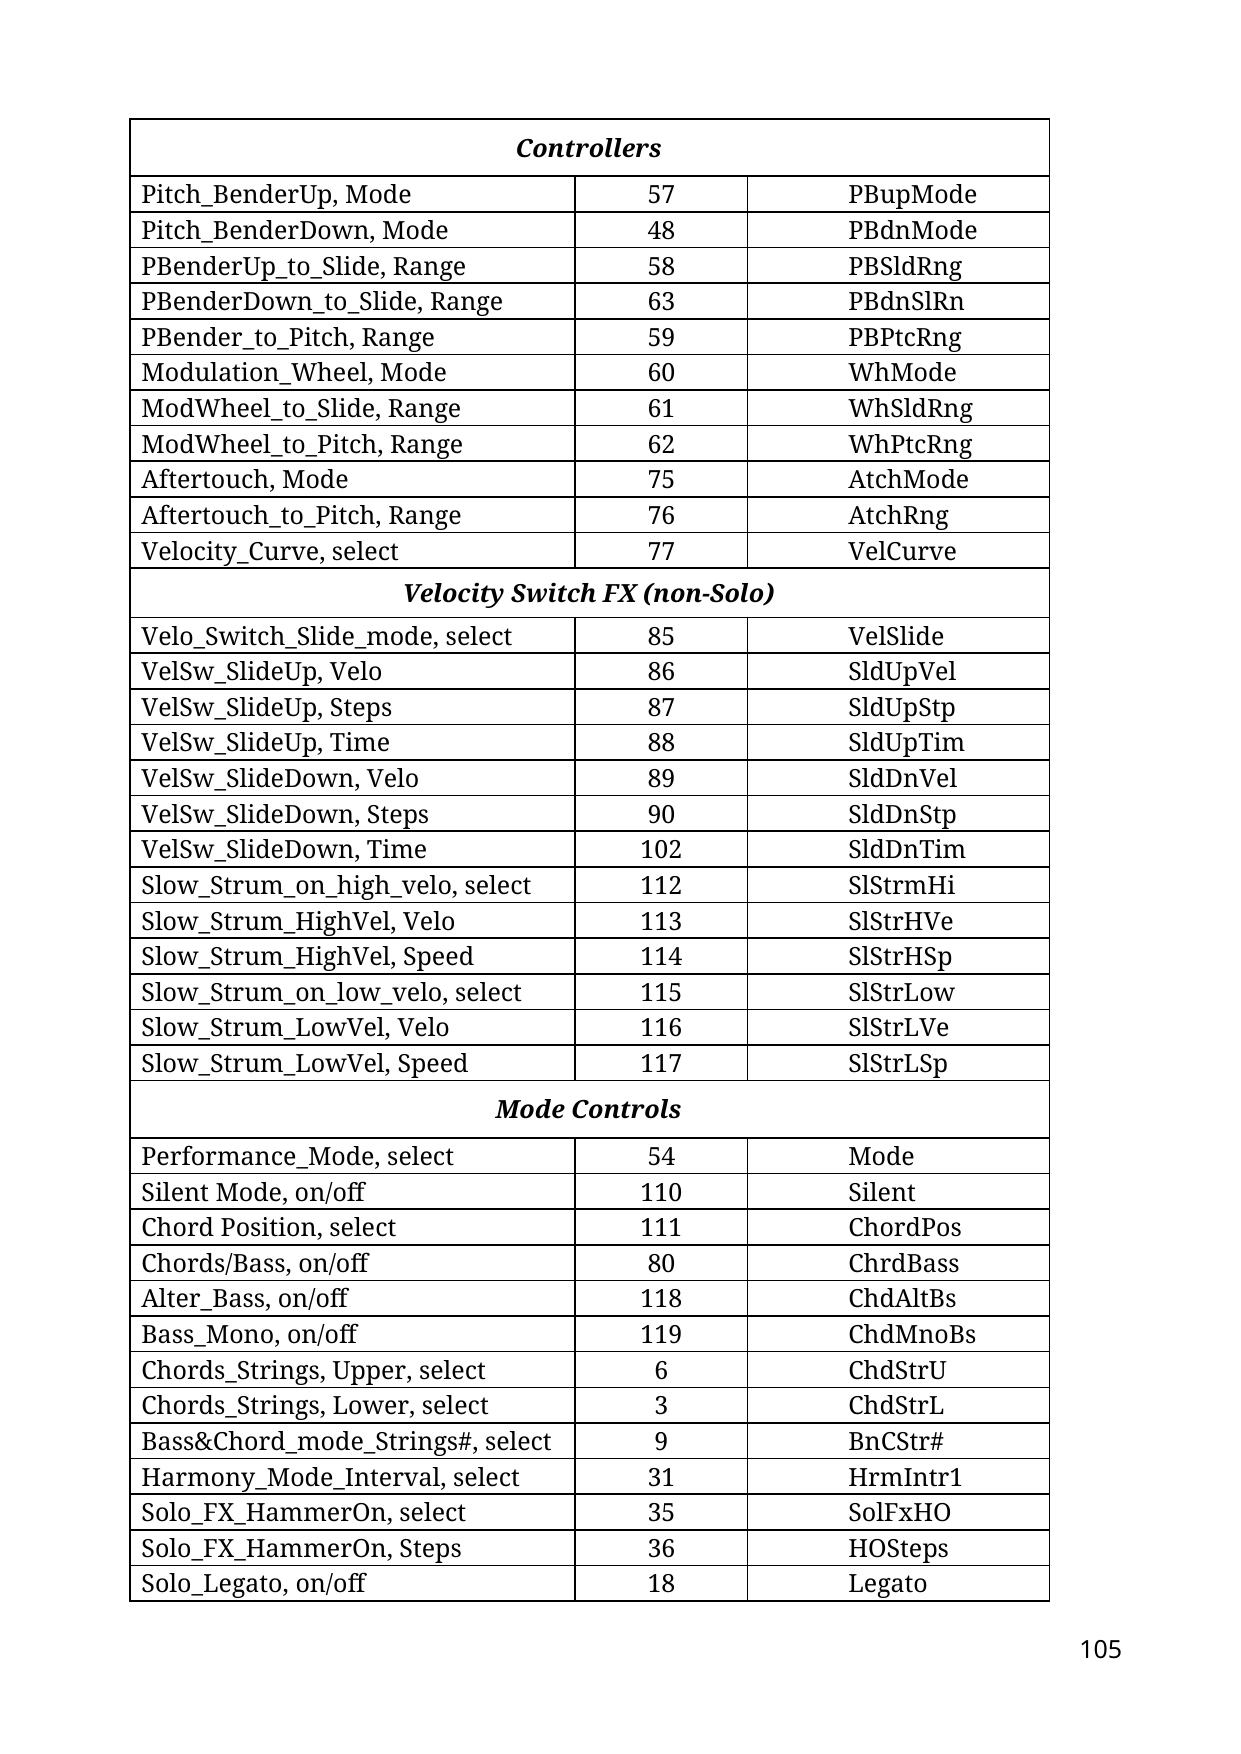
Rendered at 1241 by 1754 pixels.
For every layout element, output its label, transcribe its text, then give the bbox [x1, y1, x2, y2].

table_cell Slow_Strum_LowVel, Velo [131, 1010, 574, 1044]
table_cell PBender_to_Pitch, Range [131, 320, 574, 353]
table_cell Chord Position, select [131, 1210, 574, 1244]
table_cell WhPtcRng [748, 426, 1049, 460]
table_cell AtchRng [748, 498, 1049, 532]
table_cell Velo_Switch_Slide_mode, select [131, 618, 574, 652]
table_cell Pitch_BenderUp, Mode [131, 177, 574, 211]
table_cell 85 [576, 618, 747, 652]
table_cell 76 [576, 498, 747, 532]
table_cell Legato [748, 1566, 1049, 1600]
table_cell SlStrLSp [748, 1046, 1049, 1080]
table_cell SlStrLVe [748, 1010, 1049, 1044]
table_cell SldDnVel [748, 761, 1049, 795]
table_cell ModWheel_to_Slide, Range [131, 391, 574, 425]
table_cell Slow_Strum_HighVel, Speed [131, 939, 574, 973]
table_cell ChdMnoBs [748, 1317, 1049, 1351]
table_cell Slow_Strum_LowVel, Speed [131, 1046, 574, 1080]
table_cell Aftertouch_to_Pitch, Range [131, 498, 574, 532]
table_cell SolFxHO [748, 1495, 1049, 1529]
table_cell VelSw_SlideDown, Velo [131, 761, 574, 795]
table_cell 90 [576, 796, 747, 830]
table_cell PBPtcRng [748, 320, 1049, 353]
table_cell 89 [576, 761, 747, 795]
table_cell PBdnMode [748, 213, 1049, 247]
table_cell 110 [576, 1174, 747, 1208]
table_cell ChdAltBs [748, 1281, 1049, 1315]
table_cell 75 [576, 462, 747, 496]
table_cell ChdStrL [748, 1388, 1049, 1422]
table_cell SlStrHVe [748, 903, 1049, 937]
table_cell VelSw_SlideUp, Steps [131, 690, 574, 723]
table_cell VelSw_SlideDown, Time [131, 832, 574, 866]
table_cell Alter_Bass, on/off [131, 1281, 574, 1315]
table_cell 102 [576, 832, 747, 866]
table_cell SldUpStp [748, 690, 1049, 723]
table_cell 36 [576, 1531, 747, 1564]
table_cell 118 [576, 1281, 747, 1315]
table_cell PBupMode [748, 177, 1049, 211]
table_cell 86 [576, 654, 747, 688]
table_cell 48 [576, 213, 747, 247]
table_cell PBenderDown_to_Slide, Range [131, 284, 574, 318]
table_cell Solo_FX_HammerOn, select [131, 1495, 574, 1529]
table_cell VelSw_SlideDown, Steps [131, 796, 574, 830]
table_cell Velocity_Curve, select [131, 533, 574, 567]
table_cell Pitch_BenderDown, Mode [131, 213, 574, 247]
table_cell Chords/Bass, on/off [131, 1246, 574, 1279]
table_cell Slow_Strum_HighVel, Velo [131, 903, 574, 937]
table_cell ChdStrU [748, 1352, 1049, 1386]
table_cell BnCStr# [748, 1424, 1049, 1458]
table_cell WhSldRng [748, 391, 1049, 425]
table_cell Solo_FX_HammerOn, Steps [131, 1531, 574, 1564]
table_cell 113 [576, 903, 747, 937]
table_cell 88 [576, 725, 747, 759]
table_cell ChrdBass [748, 1246, 1049, 1279]
table_cell SldUpVel [748, 654, 1049, 688]
table_cell PBenderUp_to_Slide, Range [131, 248, 574, 282]
table_cell Performance_Mode, select [131, 1139, 574, 1173]
table_cell 117 [576, 1046, 747, 1080]
table_cell 18 [576, 1566, 747, 1600]
table_cell ChordPos [748, 1210, 1049, 1244]
table_cell Chords_Strings, Lower, select [131, 1388, 574, 1422]
table_cell Aftertouch, Mode [131, 462, 574, 496]
table_cell 112 [576, 868, 747, 902]
table_cell VelSw_SlideUp, Velo [131, 654, 574, 688]
table_cell PBdnSlRn [748, 284, 1049, 318]
table_cell 6 [576, 1352, 747, 1386]
table_cell 119 [576, 1317, 747, 1351]
table_cell PBSldRng [748, 248, 1049, 282]
table_cell Mode Controls [131, 1081, 1049, 1137]
table_cell VelSlide [748, 618, 1049, 652]
table_cell Bass_Mono, on/off [131, 1317, 574, 1351]
table_cell SlStrmHi [748, 868, 1049, 902]
table_cell Bass&Chord_mode_Strings#, select [131, 1424, 574, 1458]
table_cell VelSw_SlideUp, Time [131, 725, 574, 759]
table_cell 77 [576, 533, 747, 567]
table_cell Chords_Strings, Upper, select [131, 1352, 574, 1386]
table_cell Modulation_Wheel, Mode [131, 355, 574, 389]
table_cell Velocity Switch FX (non-Solo) [131, 569, 1049, 617]
table_cell Harmony_Mode_Interval, select [131, 1459, 574, 1493]
table_cell Solo_Legato, on/off [131, 1566, 574, 1600]
table_cell 35 [576, 1495, 747, 1529]
table_cell 80 [576, 1246, 747, 1279]
table_cell AtchMode [748, 462, 1049, 496]
table_cell SldDnStp [748, 796, 1049, 830]
table_cell 61 [576, 391, 747, 425]
table_cell 58 [576, 248, 747, 282]
table_cell 115 [576, 975, 747, 1008]
table_cell 116 [576, 1010, 747, 1044]
table_cell ModWheel_to_Pitch, Range [131, 426, 574, 460]
table_cell SlStrLow [748, 975, 1049, 1008]
table_cell HOSteps [748, 1531, 1049, 1564]
table_cell Silent Mode, on/off [131, 1174, 574, 1208]
table_cell Mode [748, 1139, 1049, 1173]
table_cell 54 [576, 1139, 747, 1173]
table_cell HrmIntr1 [748, 1459, 1049, 1493]
table_cell 87 [576, 690, 747, 723]
table_cell VelCurve [748, 533, 1049, 567]
table_cell Controllers [131, 120, 1049, 175]
table_cell Slow_Strum_on_high_velo, select [131, 868, 574, 902]
table_cell SldUpTim [748, 725, 1049, 759]
table_cell Silent [748, 1174, 1049, 1208]
table_cell 111 [576, 1210, 747, 1244]
table_cell SldDnTim [748, 832, 1049, 866]
table_cell 63 [576, 284, 747, 318]
table_cell Slow_Strum_on_low_velo, select [131, 975, 574, 1008]
table_cell 114 [576, 939, 747, 973]
table_cell 9 [576, 1424, 747, 1458]
table_cell 31 [576, 1459, 747, 1493]
table_cell 62 [576, 426, 747, 460]
table_cell 59 [576, 320, 747, 353]
table_cell 60 [576, 355, 747, 389]
table_cell WhMode [748, 355, 1049, 389]
table_cell 3 [576, 1388, 747, 1422]
table_cell 57 [576, 177, 747, 211]
table_cell SlStrHSp [748, 939, 1049, 973]
